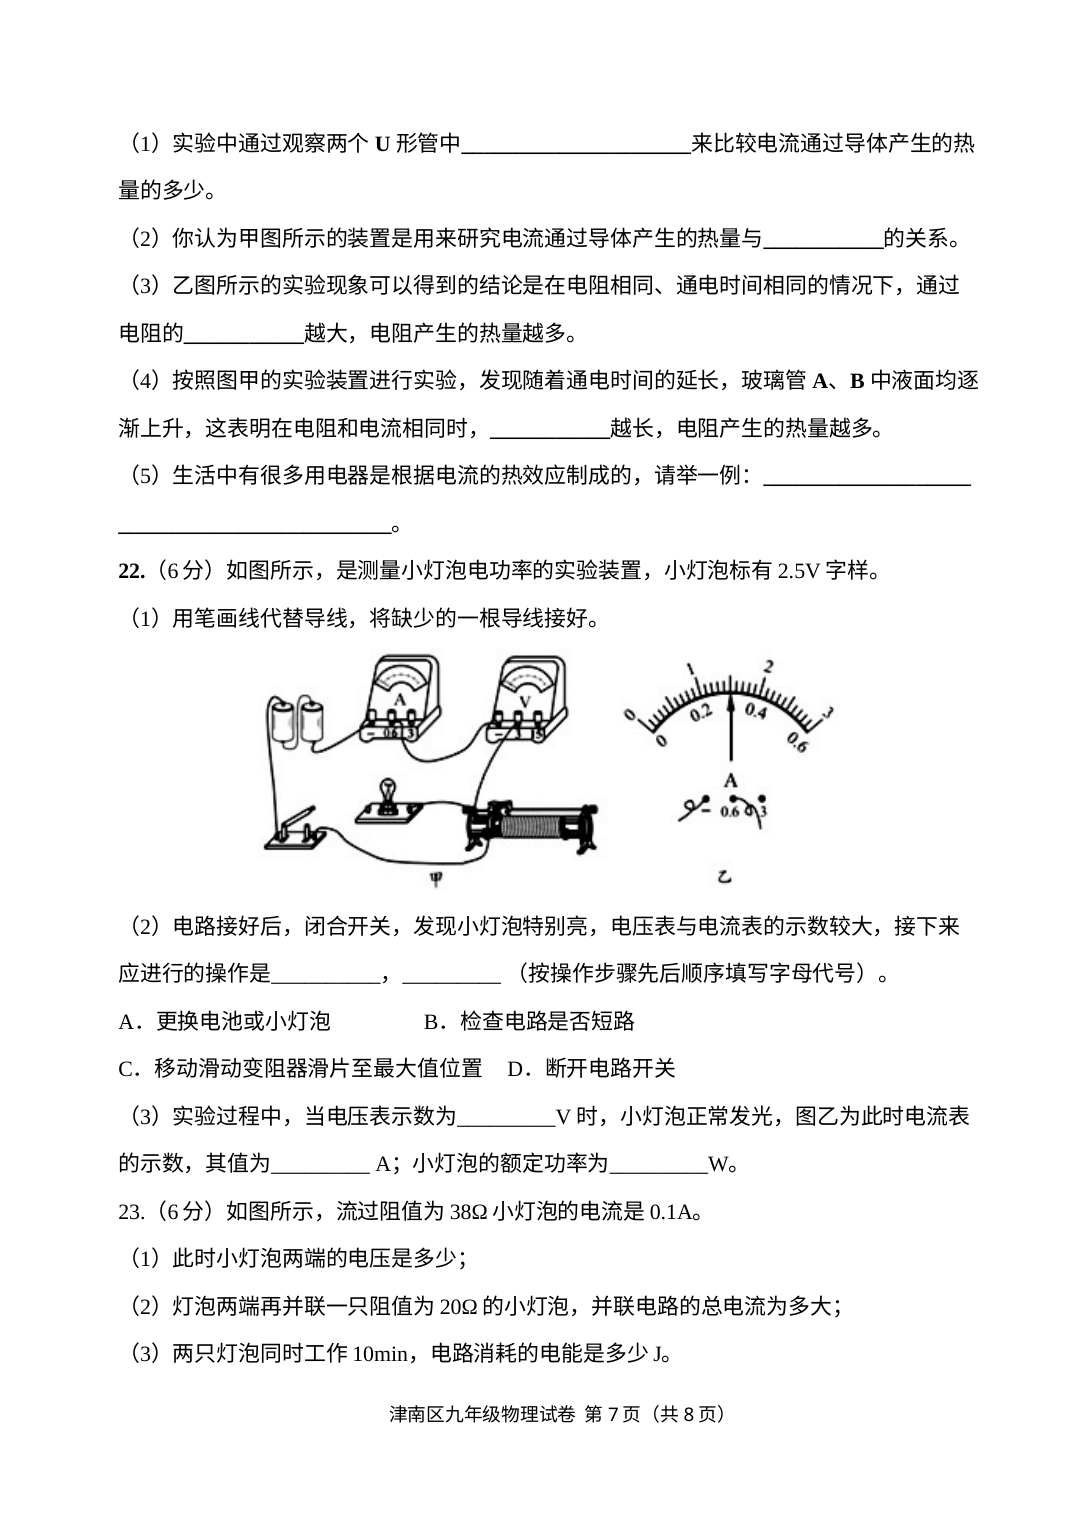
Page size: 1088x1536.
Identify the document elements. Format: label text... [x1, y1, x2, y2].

text （5）生活中有很多用电器是根据电流的热效应制成的，请举一例：____________________________________________。 [118, 458, 981, 537]
text （3）乙图所示的实验现象可以得到的结论是在电阻相同、通电时间相同的情况下，通过电阻的___________越大，电阻产生的热量越多。 [118, 268, 981, 347]
text （1）实验中通过观察两个 U 形管中_____________________来比较电流通过导体产生的热量的多少。 [118, 126, 981, 205]
text （1）用笔画线代替导线，将缺少的一根导线接好。 [118, 601, 981, 632]
text （3）实验过程中，当电压表示数为_________V 时，小灯泡正常发光，图乙为此时电流表的示数，其值为_________ A；小灯泡的额定功率为_________W。 [118, 1099, 981, 1178]
text 23.（6分）如图所示，流过阻值为38Ω小灯泡的电流是0.1A。 [118, 1194, 981, 1225]
text （2）你认为甲图所示的装置是用来研究电流通过导体产生的热量与___________的关系。 [118, 221, 981, 252]
text 22.（6分）如图所示，是测量小灯泡电功率的实验装置，小灯泡标有2.5V字样。 [118, 553, 981, 585]
text （2）灯泡两端再并联一只阻值为20Ω的小灯泡，并联电路的总电流为多大； [118, 1289, 981, 1320]
picture [258, 648, 841, 894]
text C．移动滑动变阻器滑片至最大值位置 D．断开电路开关 [118, 1051, 981, 1083]
text （4）按照图甲的实验装置进行实验，发现随着通电时间的延长，玻璃管 A、B 中液面均逐渐上升，这表明在电阻和电流相同时，___________越长，电阻产生的热量越多。 [118, 363, 981, 442]
text （1）此时小灯泡两端的电压是多少； [118, 1241, 981, 1273]
text （3）两只灯泡同时工作10min，电路消耗的电能是多少J。 [118, 1336, 981, 1368]
text A．更换电池或小灯泡 B．检查电路是否短路 [118, 1004, 981, 1035]
text （2）电路接好后，闭合开关，发现小灯泡特别亮，电压表与电流表的示数较大，接下来应进行的操作是__________，_________ （按操作步骤先后顺序填写字母代号）。 [118, 909, 981, 988]
